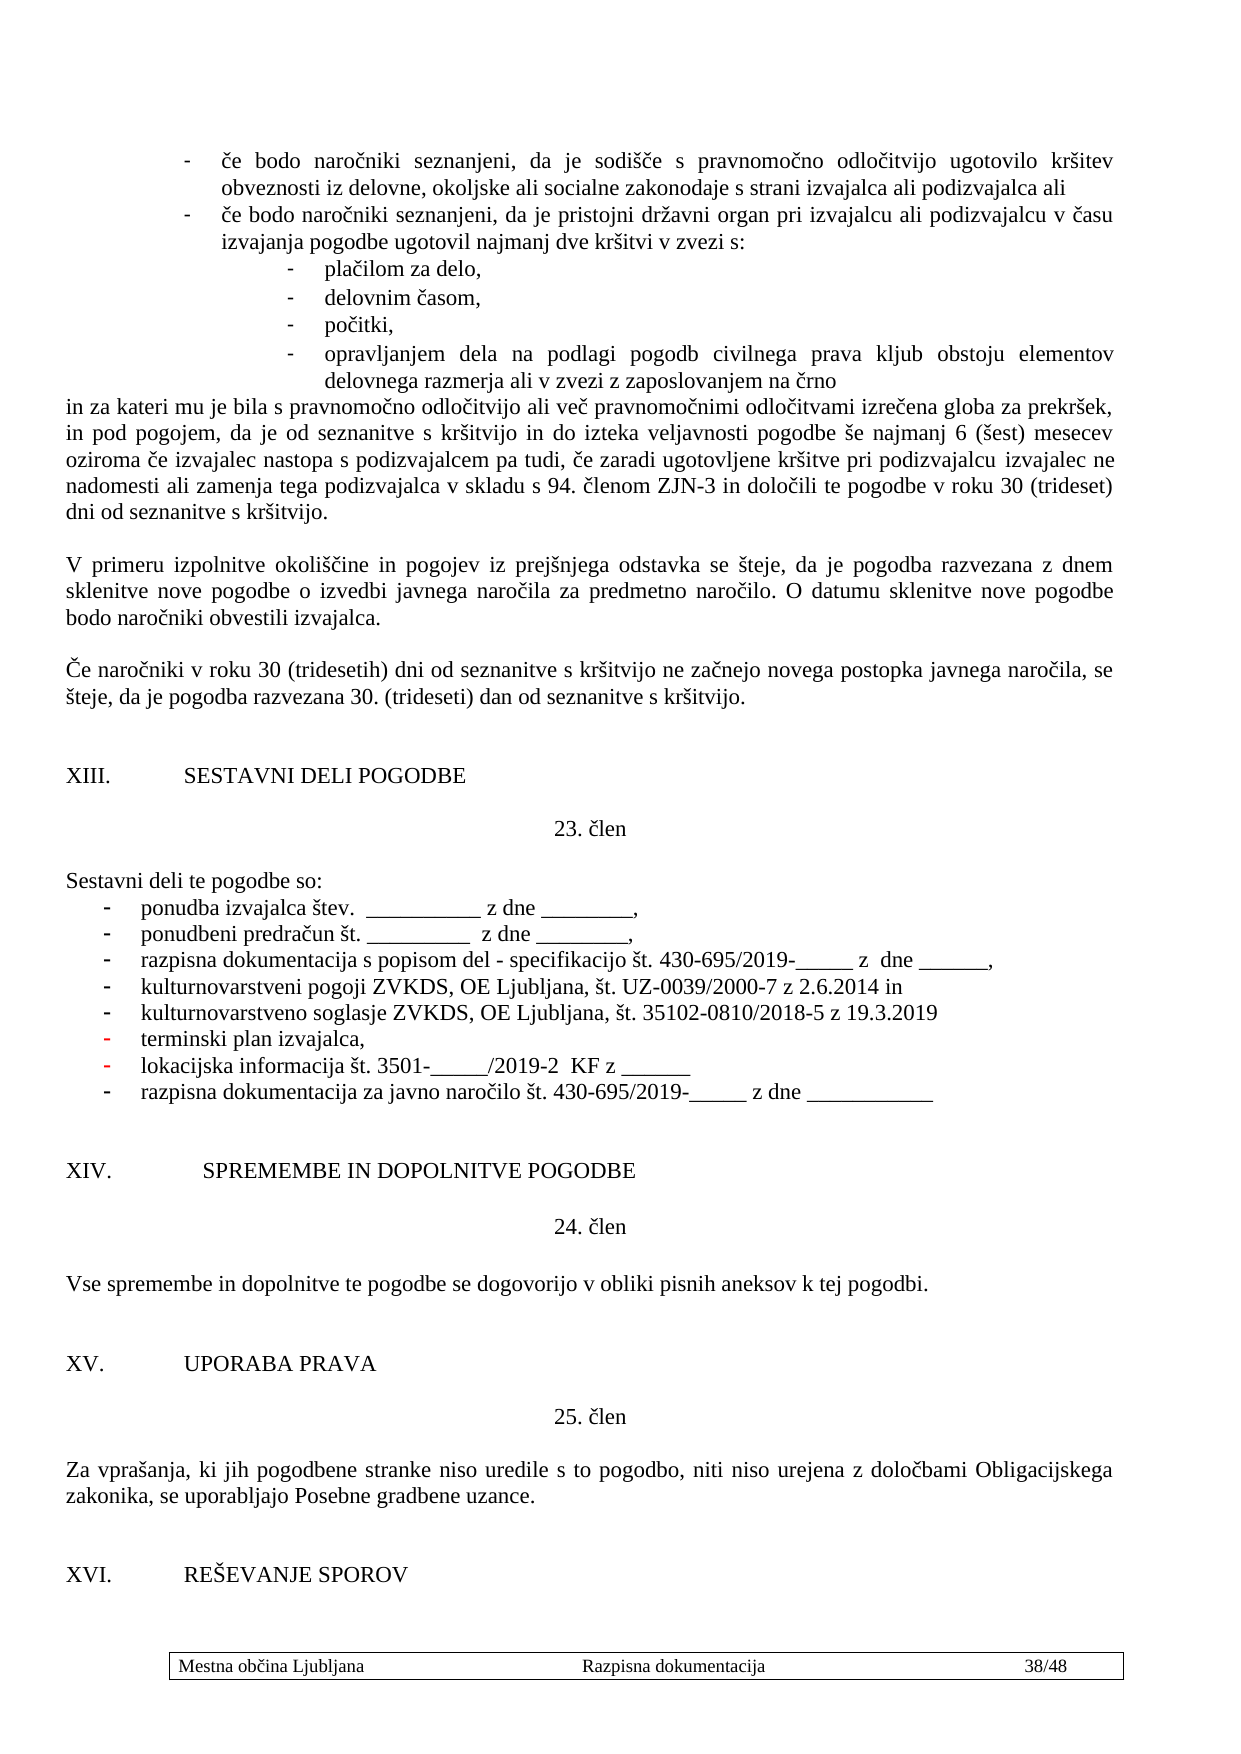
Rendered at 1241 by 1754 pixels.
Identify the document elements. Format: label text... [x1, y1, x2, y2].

text Za vprašanja, ki jih pogodbene stranke niso uredile s to pogodbo, niti niso urejena z določbami Obligacijskega zakonika, se uporabljajo Posebne gradbene uzance. [66, 1456, 1115, 1508]
list če bodo naročniki seznanjeni, da je pristojni državni organ pri izvajalcu ali podizvajalcu v času izvajanja pogodbe ugotovil najmanj dve kršitvi v zvezi s: [184, 200, 1115, 254]
list razpisna dokumentacija za javno naročilo št. 430-695/2019-_____ z dne ___________ [103, 1078, 1115, 1104]
list lokacijska informacija št. 3501-_____/2019-2 KF z ______ [103, 1052, 1115, 1078]
list ponudbeni predračun št. _________ z dne ________, [103, 920, 1115, 946]
text 23. člen [66, 815, 1115, 841]
text V primeru izpolnitve okoliščine in pogojev iz prejšnjega odstavka se šteje, da je pogodba razvezana z dnem sklenitve nove pogodbe o izvedbi javnega naročila za predmetno naročilo. O datumu sklenitve nove pogodbe bodo naročniki obvestili izvajalca. [66, 551, 1115, 630]
list delovnim časom, [287, 283, 1115, 311]
list kulturnovarstveni pogoji ZVKDS, OE Ljubljana, št. UZ-0039/2000-7 z 2.6.2014 in [103, 973, 1115, 999]
list kulturnovarstveno soglasje ZVKDS, OE Ljubljana, št. 35102-0810/2018-5 z 19.3.2019 [103, 999, 1115, 1026]
list počitki, [287, 311, 1115, 339]
list terminski plan izvajalca, [103, 1026, 1115, 1052]
subtitle REŠEVANJE SPOROV [66, 1561, 1115, 1587]
text Sestavni deli te pogodbe so:ponudba izvajalca štev. ……z dne ………. in [66, 867, 1115, 894]
list razpisna dokumentacija s popisom del - specifikacijo št. 430-695/2019-_____ z dne ______, [103, 946, 1115, 973]
text 25. člen [66, 1403, 1115, 1429]
text Vse spremembe in dopolnitve te pogodbe se dogovorijo v obliki pisnih aneksov k tej pogodbi. [66, 1268, 1115, 1297]
list opravljanjem dela na podlagi pogodb civilnega prava kljub obstoju elementov delovnega razmerja ali v zvezi z zaposlovanjem na črno [287, 339, 1115, 393]
subtitle UPORABA PRAVA [66, 1350, 1115, 1377]
list plačilom za delo, [287, 254, 1115, 283]
text Če naročniki v roku 30 (tridesetih) dni od seznanitve s kršitvijo ne začnejo novega postopka javnega naročila, se šteje, da je pogodba razvezana 30. (trideseti) dan od seznanitve s kršitvijo. [66, 657, 1115, 709]
text 24. člen [66, 1213, 1115, 1239]
list ponudba izvajalca štev. __________ z dne ________, [103, 894, 1115, 920]
subtitle SESTAVNI DELI POGODBE [66, 762, 1115, 788]
subtitle SPREMEMBE IN DOPOLNITVE POGODBE [66, 1157, 1115, 1184]
list če bodo naročniki seznanjeni, da je sodišče s pravnomočno odločitvijo ugotovilo kršitev obveznosti iz delovne, okoljske ali socialne zakonodaje s strani izvajalca ali podizvajalca ali [184, 146, 1115, 200]
text in za kateri mu je bila s pravnomočno odločitvijo ali več pravnomočnimi odločitvami izrečena globa za prekršek, in pod pogojem, da je od seznanitve s kršitvijo in do izteka veljavnosti pogodbe še najmanj 6 (šest) mesecev oziroma če izvajalec nastopa s podizvajalcem pa tudi, če zaradi ugotovljene kršitve pri podizvajalcu izvajalec ne nadomesti ali zamenja tega podizvajalca v skladu s 94. členom ZJN-3 in določili te pogodbe v roku 30 (trideset) dni od seznanitve s kršitvijo. [66, 393, 1115, 525]
